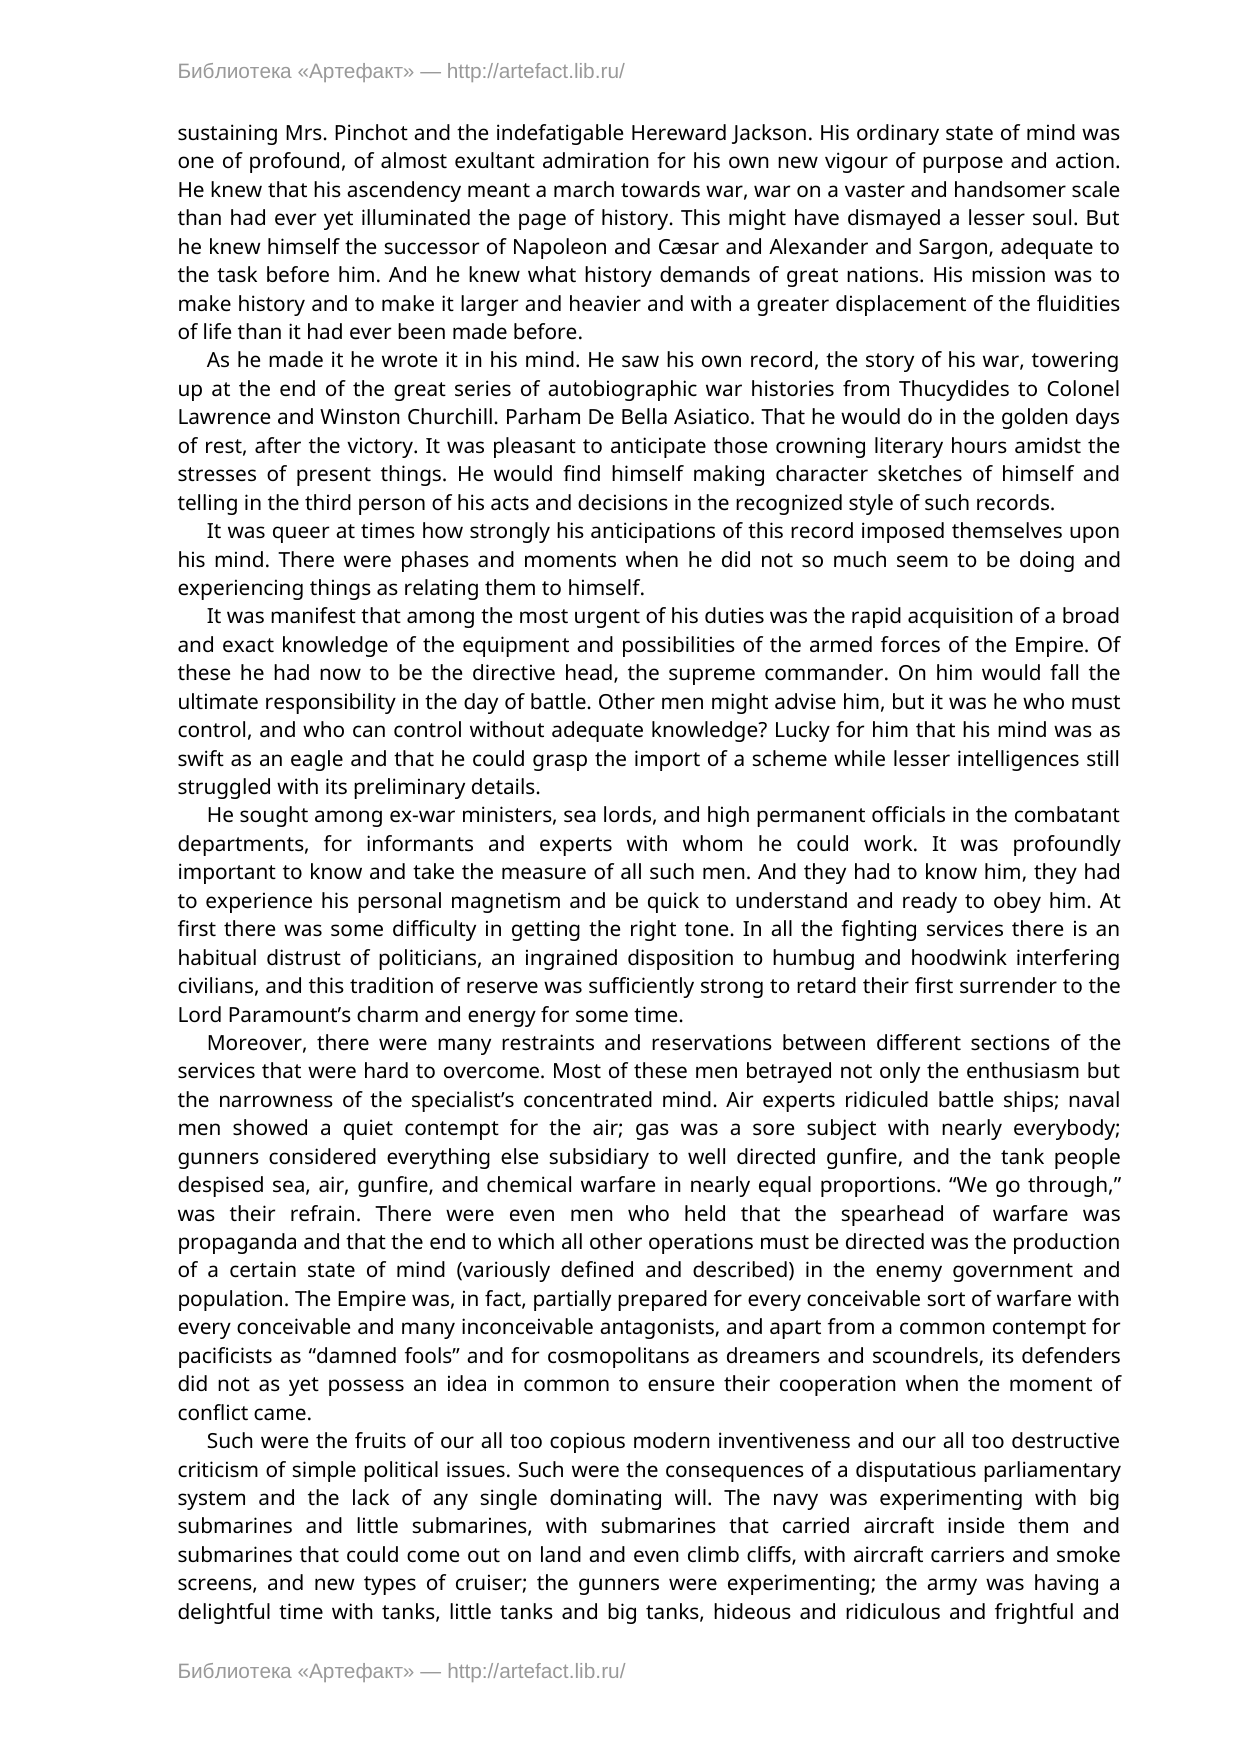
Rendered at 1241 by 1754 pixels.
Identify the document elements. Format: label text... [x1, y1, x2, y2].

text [177, 1426, 1122, 1625]
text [177, 118, 1122, 346]
text It was queer at times how strongly his anticipations of this record imposed themselves upon his mind. There were phases and moments when he did not so much seem to be doing and experiencing things as relating them to himself. [177, 516, 1122, 602]
text It was manifest that among the most urgent of his duties was the rapid acquisition of a broad and exact knowledge of the equipment and possibilities of the armed forces of the Empire. Of these he had now to be the directive head, the supreme commander. On him would fall the ultimate responsibility in the day of battle. Other men might advise him, but it was he who must control, and who can control without adequate knowledge? Lucky for him that his mind was as swift as an eagle and that he could grasp the import of a scheme while lesser intelligences still struggled with its preliminary details. [177, 602, 1122, 801]
text He sought among ex-war ministers, sea lords, and high permanent officials in the combatant departments, for informants and experts with whom he could work. It was profoundly important to know and take the measure of all such men. And they had to know him, they had to experience his personal magnetism and be quick to understand and ready to obey him. At first there was some difficulty in getting the right tone. In all the fighting services there is an habitual distrust of politicians, an ingrained disposition to humbug and hoodwink interfering civilians, and this tradition of reserve was sufficiently strong to retard their first surrender to the Lord Paramount’s charm and energy for some time. [177, 801, 1122, 1028]
text As he made it he wrote it in his mind. He saw his own record, the story of his war, towering up at the end of the great series of autobiographic war histories from Thucydides to Colonel Lawrence and Winston Churchill. Parham De Bella Asiatico. That he would do in the golden days of rest, after the victory. It was pleasant to anticipate those crowning literary hours amidst the stresses of present things. He would find himself making character sketches of himself and telling in the third person of his acts and decisions in the recognized style of such records. [177, 346, 1122, 516]
text Moreover, there were many restraints and reservations between different sections of the services that were hard to overcome. Most of these men betrayed not only the enthusiasm but the narrowness of the specialist’s concentrated mind. Air experts ridiculed battle ships; naval men showed a quiet contempt for the air; gas was a sore subject with nearly everybody; gunners considered everything else subsidiary to well directed gunfire, and the tank people despised sea, air, gunfire, and chemical warfare in nearly equal proportions. “We go through,” was their refrain. There were even men who held that the spearhead of warfare was propaganda and that the end to which all other operations must be directed was the production of a certain state of mind (variously defined and described) in the enemy government and population. The Empire was, in fact, partially prepared for every conceivable sort of warfare with every conceivable and many inconceivable antagonists, and apart from a common contempt for pacificists as “damned fools” and for cosmopolitans as dreamers and scoundrels, its defenders did not as yet possess an idea in common to ensure their cooperation when the moment of conflict came. [177, 1028, 1122, 1426]
